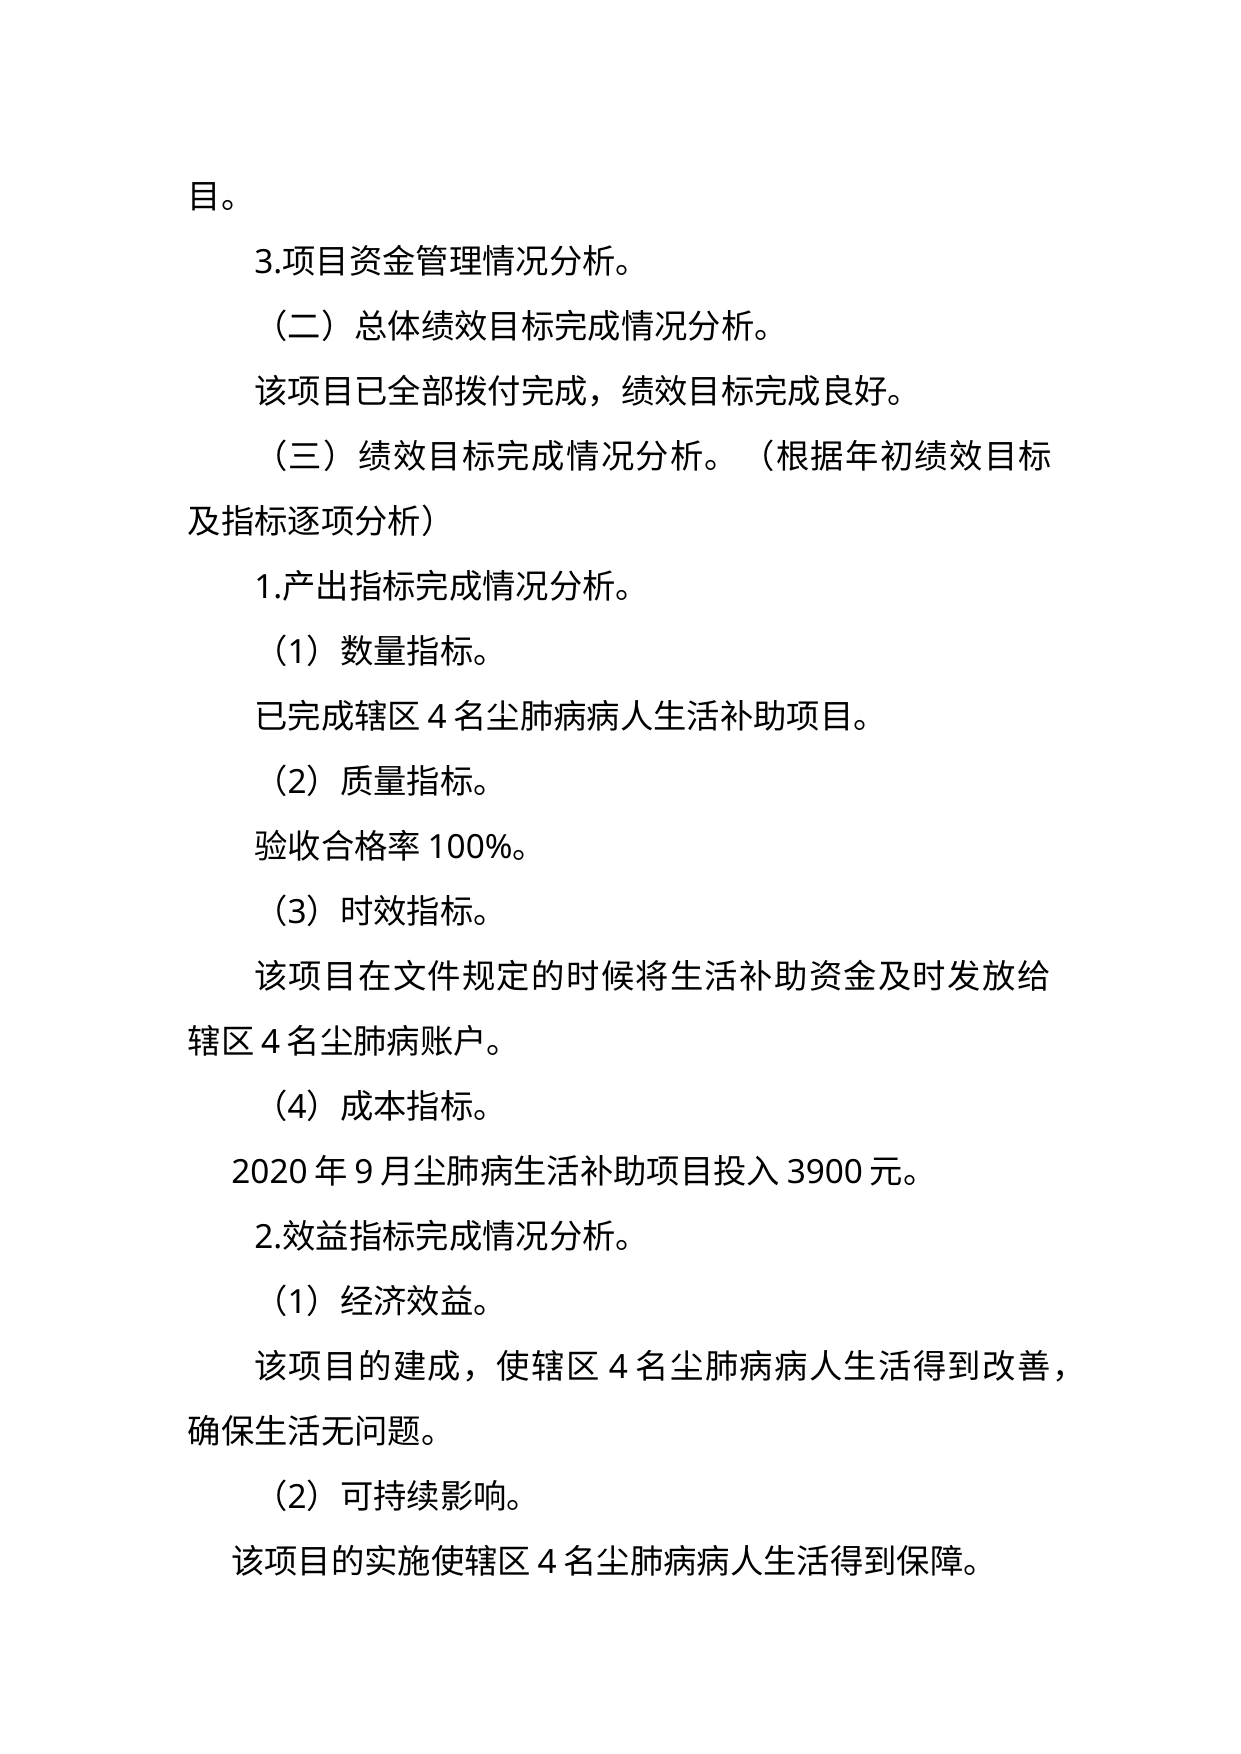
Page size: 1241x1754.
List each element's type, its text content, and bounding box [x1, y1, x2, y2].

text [187, 162, 1053, 227]
list 时效指标。 [187, 877, 1053, 942]
text 2.效益指标完成情况分析。 [187, 1202, 1053, 1267]
text 已完成辖区4名尘肺病病人生活补助项目。 [187, 682, 1053, 747]
list 成本指标。 [187, 1072, 1053, 1137]
text 该项目的建成，使辖区4名尘肺病病人生活得到改善，确保生活无问题。 [187, 1332, 1053, 1462]
text 2020年9月尘肺病生活补助项目投入3900元。 [231, 1137, 1053, 1202]
text 验收合格率100%。 [187, 812, 1053, 877]
list 可持续影响。 [187, 1462, 1053, 1527]
text 该项目在文件规定的时候将生活补助资金及时发放给辖区4名尘肺病账户。 [187, 942, 1053, 1072]
text （1）经济效益。 [187, 1267, 1053, 1332]
text （二）总体绩效目标完成情况分析。 [187, 292, 1053, 357]
text 该项目已全部拨付完成，绩效目标完成良好。 [187, 357, 1053, 422]
text （三）绩效目标完成情况分析。（根据年初绩效目标及指标逐项分析） [187, 422, 1053, 552]
text 3.项目资金管理情况分析。 [187, 227, 1053, 292]
list 该项目的实施使辖区4名尘肺病病人生活得到保障。 [187, 1527, 1053, 1592]
list 质量指标。 [187, 747, 1053, 812]
text 1.产出指标完成情况分析。 [187, 552, 1053, 617]
text （1）数量指标。 [187, 617, 1053, 682]
